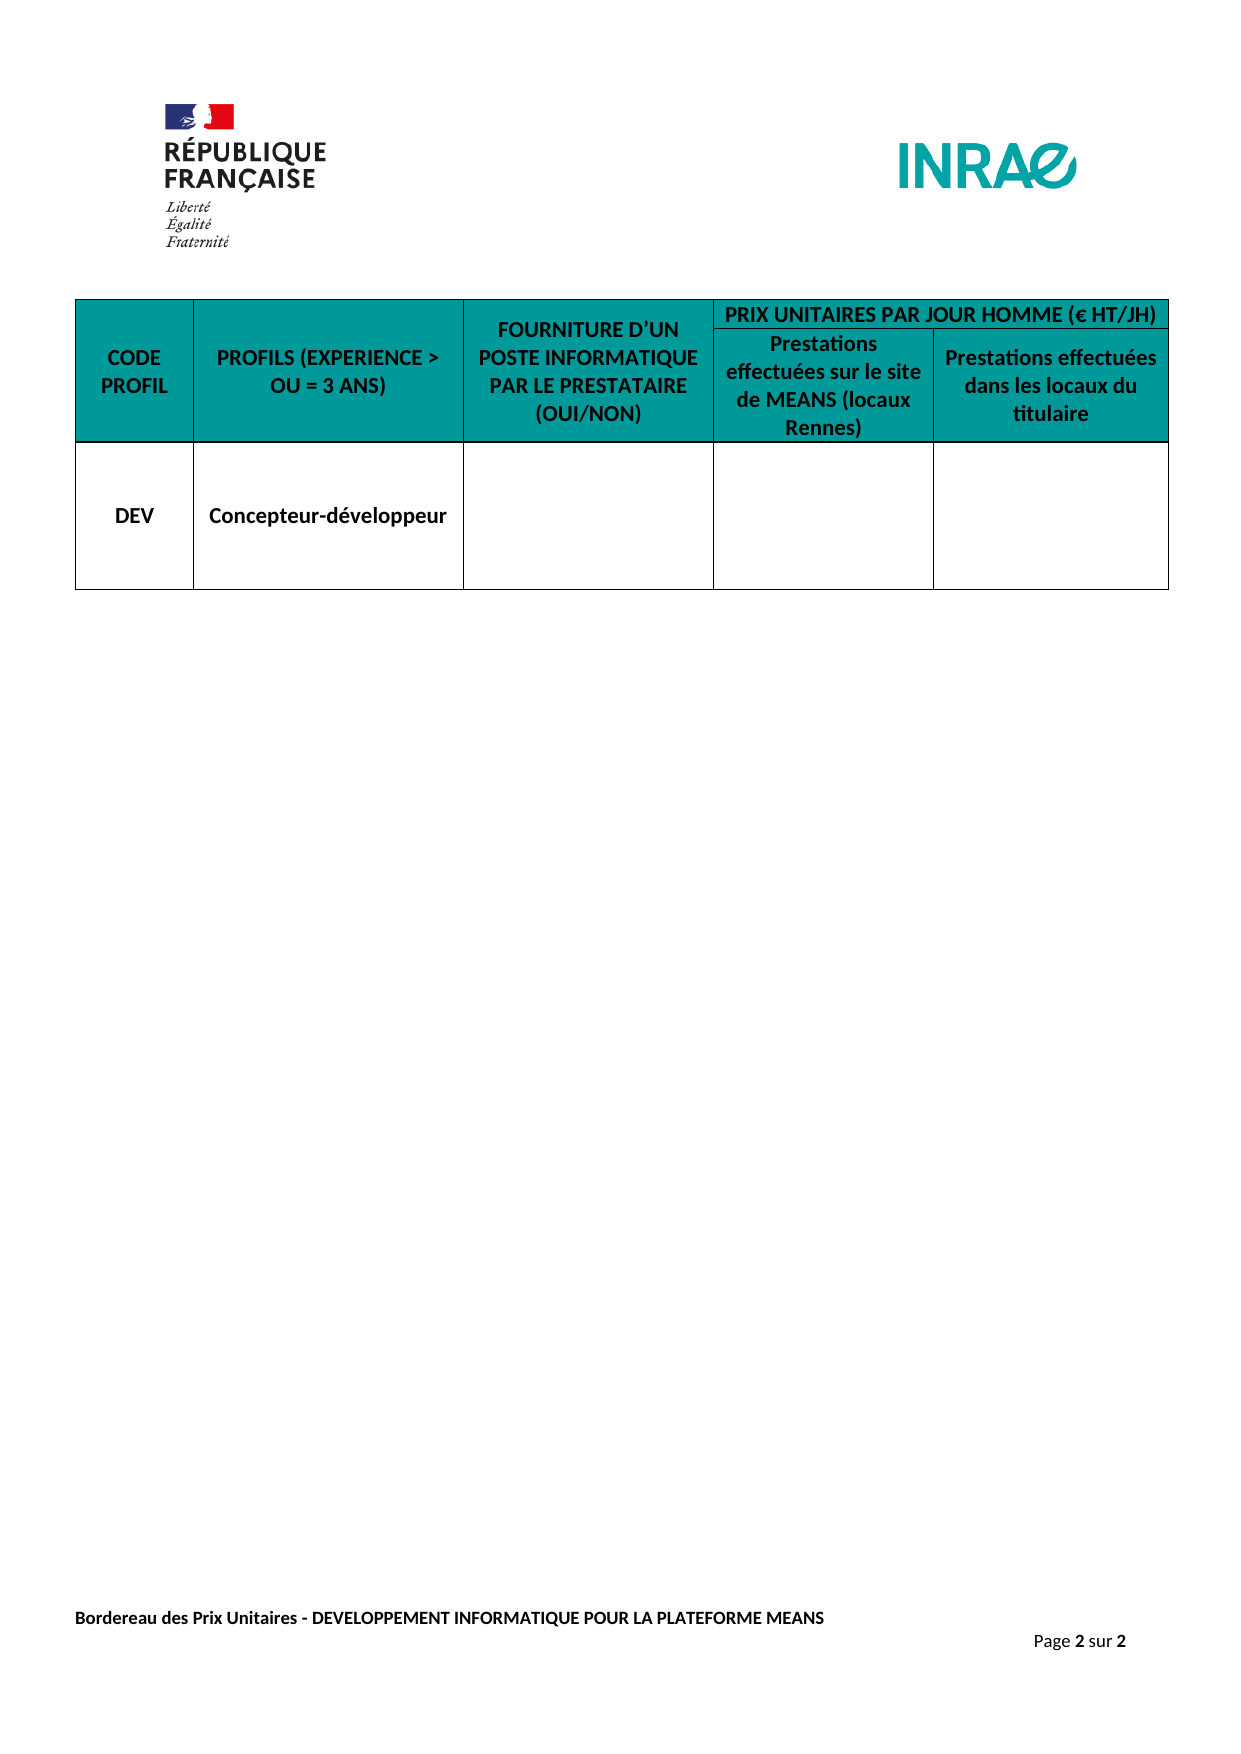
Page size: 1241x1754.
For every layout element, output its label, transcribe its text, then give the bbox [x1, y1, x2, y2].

table_header CODE PROFIL [76, 300, 193, 441]
table_cell [464, 443, 713, 589]
table_cell Prestations effectuées sur le site de MEANS (locaux Rennes) [714, 329, 933, 441]
table_cell [934, 443, 1168, 589]
table_header PRIX UNITAIRES PAR JOUR HOMME (€ HT/JH) [714, 300, 1168, 328]
table_cell Prestations effectuées dans les locaux du titulaire [934, 329, 1168, 441]
table_header PROFILS (EXPERIENCE > OU = 3 ANS) [194, 300, 463, 441]
table_header FOURNITURE D’UN POSTE INFORMATIQUE PAR LE PRESTATAIRE (OUI/NON) [464, 300, 713, 441]
table_cell DEV [76, 443, 193, 589]
table_cell Concepteur-développeur [194, 443, 463, 589]
table_cell [714, 443, 933, 589]
picture [163, 104, 1077, 248]
